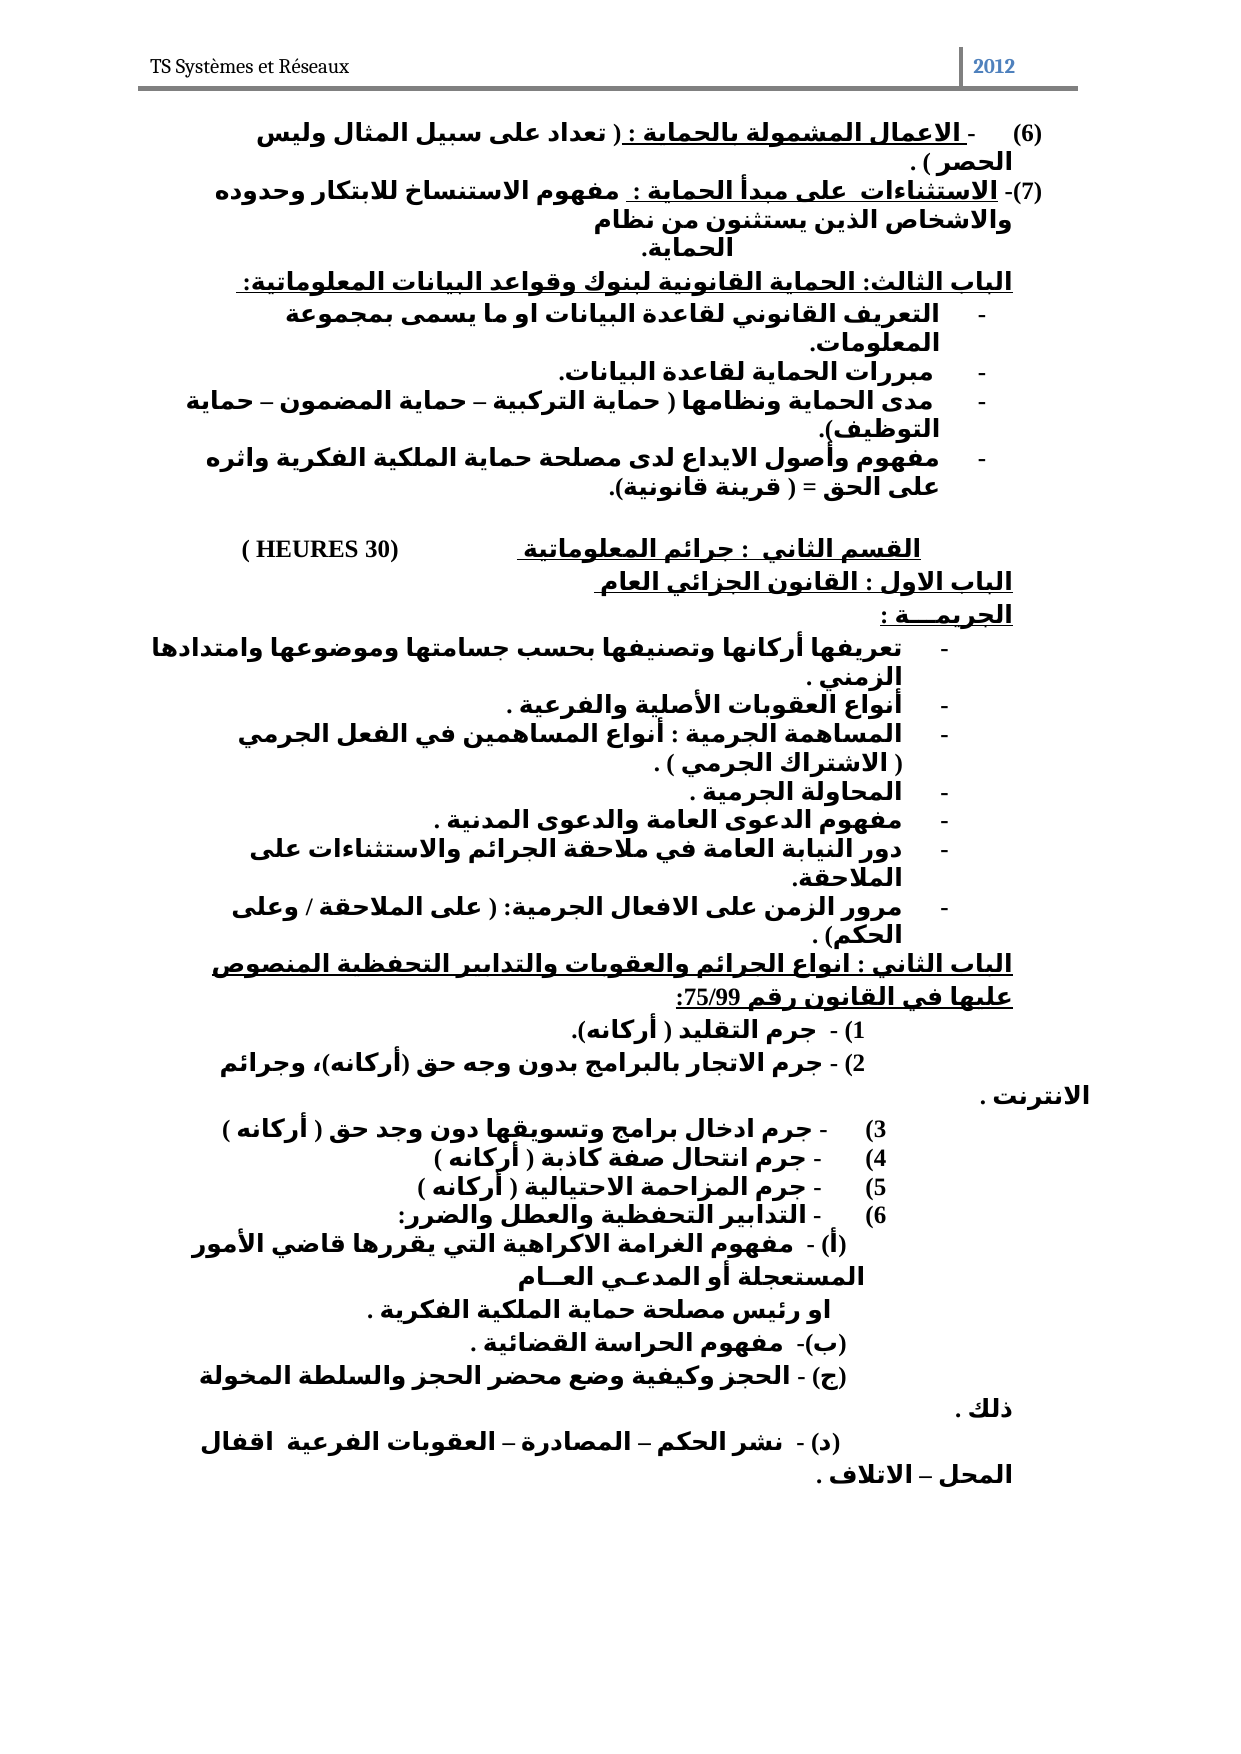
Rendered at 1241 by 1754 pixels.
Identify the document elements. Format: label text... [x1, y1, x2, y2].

list تعريفها أركانها وتصنيفها بحسب جسامتها وموضوعها وامتدادها الزمني . [150, 633, 940, 690]
list المساهمة الجرمية : أنواع المساهمين في الفعل الجرمي ( الاشتراك الجرمي ) . [150, 719, 940, 777]
text (ج) - الحجز وكيفية وضع محضر الحجز والسلطة المخولة ذلك . [150, 1361, 1013, 1423]
text او رئيس مصلحة حماية الملكية الفكرية . [150, 1295, 1013, 1324]
list المحاولة الجرمية . [150, 777, 940, 805]
text الباب الاول : القانون الجزائي العام [150, 567, 1013, 596]
list - جرم ادخال برامج وتسويقها دون وجد حق ( أركانه ) [150, 1114, 865, 1143]
list - الاستثناءات على مبدأ الحماية : مفهوم الاستنساخ للابتكار وحدوده والاشخاص الذين يستثنون من نظام [150, 176, 1013, 233]
list مبررات الحماية لقاعدة البيانات. [150, 357, 978, 386]
list - التدابير التحفظية والعطل والضرر: [150, 1201, 865, 1229]
text الحماية. [150, 233, 965, 262]
text 1) - جرم التقليد ( أركانه). [150, 1015, 1015, 1044]
text الجريمـــة : [150, 600, 1013, 629]
list مفهوم الدعوى العامة والدعوى المدنية . [150, 805, 940, 834]
list مرور الزمن على الافعال الجرمية: ( على الملاحقة / وعلى الحكم) . [150, 892, 940, 949]
text (ب)- مفهوم الحراسة القضائية . [150, 1328, 1013, 1357]
list أنواع العقوبات الأصلية والفرعية . [150, 690, 940, 719]
list دور النيابة العامة في ملاحقة الجرائم والاستثناءات على الملاحقة. [150, 834, 940, 892]
text 2) - جرم الاتجار بالبرامج بدون وجه حق (أركانه)، وجرائم الانترنت . [150, 1048, 1090, 1110]
list - الاعمال المشمولة بالحماية : ( تعداد على سبيل المثال وليس الحصر ) . [150, 118, 1013, 176]
list مدى الحماية ونظامها ( حماية التركبية – حماية المضمون – حماية التوظيف). [150, 386, 978, 443]
text (أ) - مفهوم الغرامة الاكراهية التي يقررها قاضي الأمور المستعجلة أو المدعـي العــام [150, 1229, 865, 1291]
list - جرم المزاحمة الاحتيالية ( أركانه ) [150, 1172, 865, 1201]
list مفهوم وأصول الايداع لدى مصلحة حماية الملكية الفكرية واثره على الحق = ( قرينة قانونية). [150, 443, 978, 501]
text القسم الثاني : جرائم المعلوماتية (30 HEURES ) [150, 534, 1013, 563]
list - جرم انتحال صفة كاذبة ( أركانه ) [150, 1143, 865, 1172]
list التعريف القانوني لقاعدة البيانات او ما يسمى بمجموعة المعلومات. [150, 299, 978, 357]
text الباب الثاني : انواع الجرائم والعقوبات والتدابير التحفظية المنصوص عليها في القانون رقم 75/99: [150, 949, 1013, 1011]
text الباب الثالث: الحماية القانونية لبنوك وقواعد البيانات المعلوماتية: [150, 267, 1013, 295]
text (د) - نشر الحكم – المصادرة – العقوبات الفرعية اقفال المحل – الاتلاف . [150, 1427, 1013, 1489]
